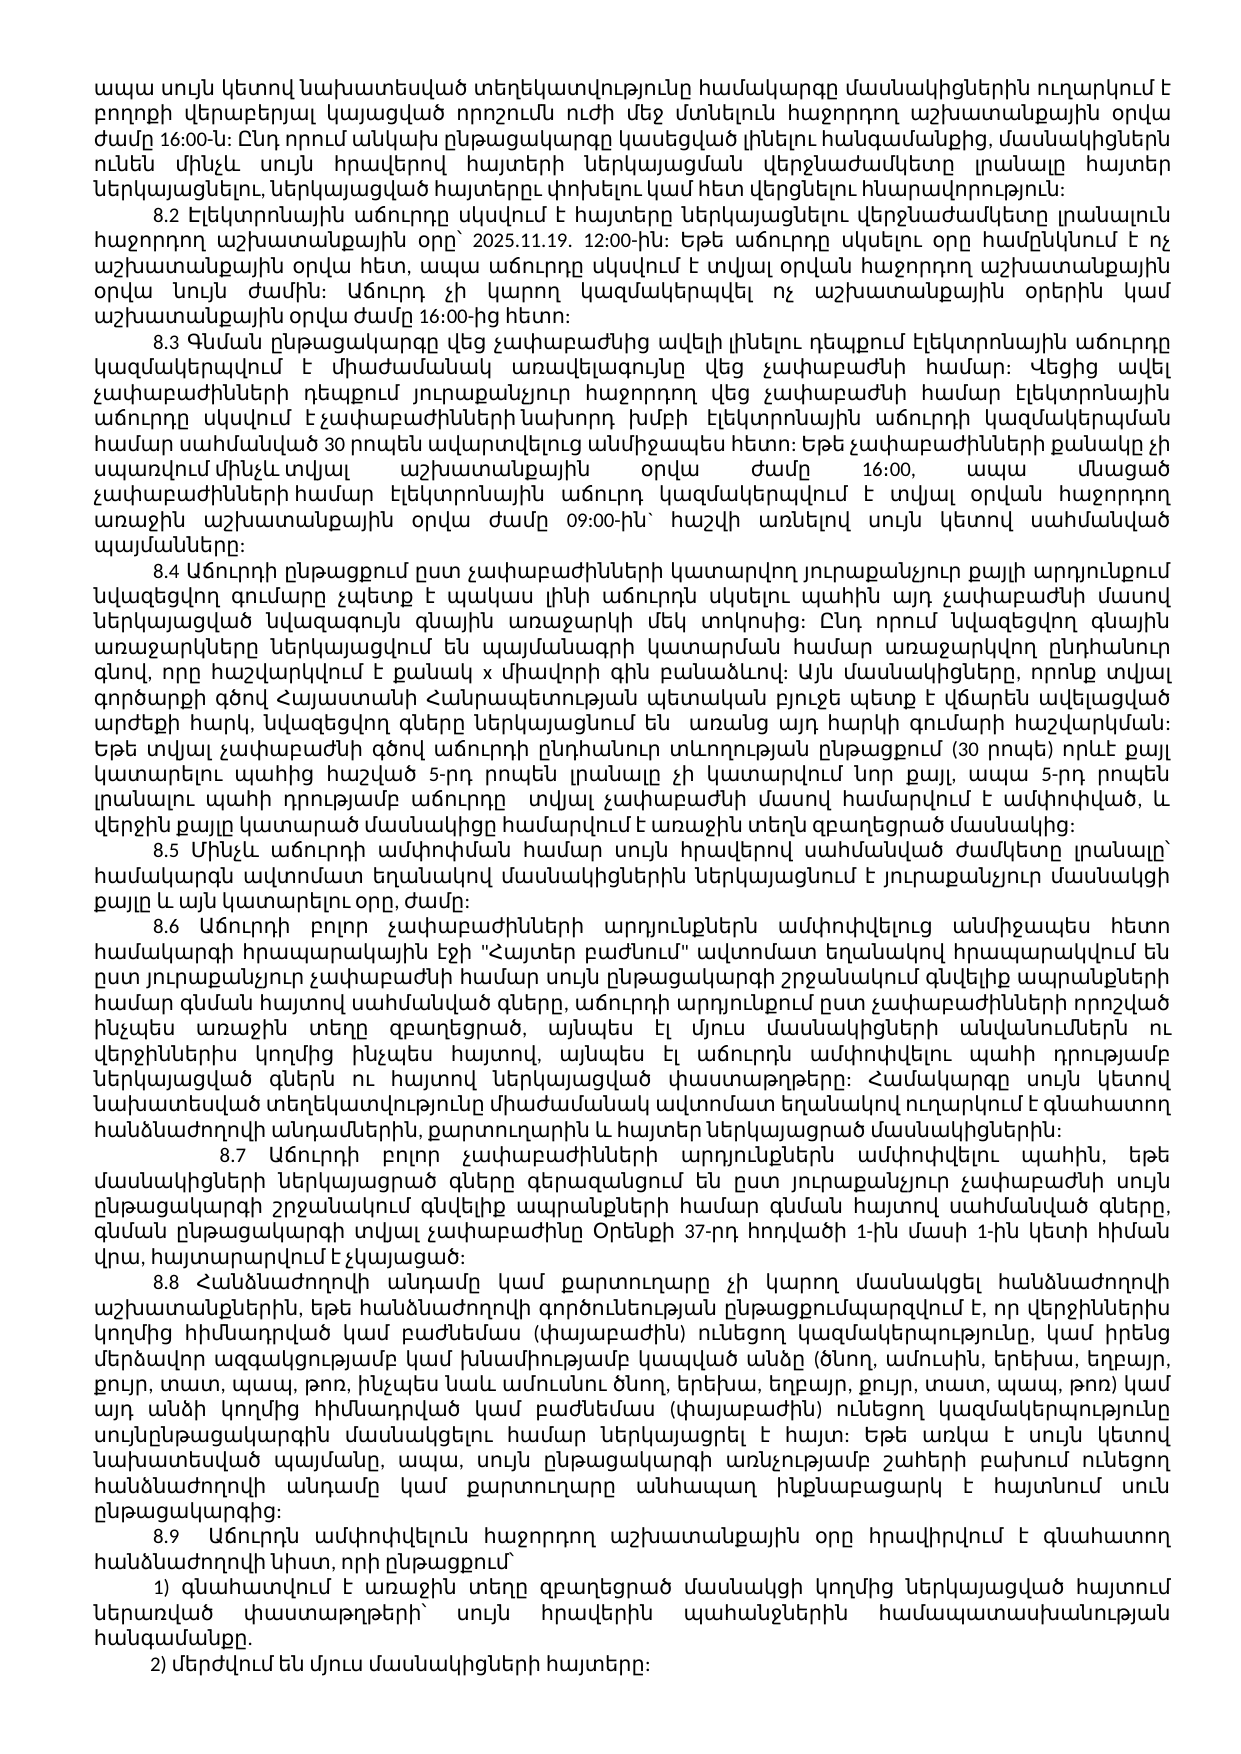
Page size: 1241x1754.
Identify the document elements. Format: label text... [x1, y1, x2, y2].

text 1) գնահատվում է առաջին տեղը զբաղեցրած մասնակցի կողմից ներկայացված հայտում ներառված փաստաթղթերի՝ սույն հրավերին պահանջներին համապատասխանության հանգամանքը. [94, 1574, 1171, 1651]
text 2) մերժվում են մյուս մասնակիցների հայտերը: [94, 1651, 1171, 1676]
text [94, 75, 1171, 202]
text 8.3 Գնման ընթացակարգը վեց չափաբաժնից ավելի լինելու դեպքում էլեկտրոնային աճուրդը կազմակերպվում է միաժամանակ առավելագույնը վեց չափաբաժնի համար: Վեցից ավել չափաբաժինների դեպքում յուրաքանչյուր հաջորդող վեց չափաբաժնի համար էլեկտրոնային աճուրդը սկսվում է չափաբաժինների նախորդ խմբի էլեկտրոնային աճուրդի կազմակերպման համար սահմանված 30 րոպեն ավարտվելուց անմիջապես հետո: Եթե չափաբաժինների քանակը չի սպառվում մինչև տվյալ աշխատանքային օրվա ժամը 16։00, ապա մնացած չափաբաժինների համար էլեկտրոնային աճուրդ կազմակերպվում է տվյալ օրվան հաջորդող առաջին աշխատանքային օրվա ժամը 09:00-ին` հաշվի առնելով սույն կետով սահմանված պայմանները: [94, 329, 1171, 558]
text 8.6 Աճուրդի բոլոր չափաբաժինների արդյունքներն ամփոփվելուց անմիջապես հետո համակարգի հրապարակային էջի "Հայտեր բաժնում" ավտոմատ եղանակով հրապարակվում են ըստ յուրաքանչյուր չափաբաժնի համար սույն ընթացակարգի շրջանակում գնվելիք ապրանքների համար գնման հայտով սահմանված գները, աճուրդի արդյունքում ըստ չափաբաժինների որոշված ինչպես առաջին տեղը զբաղեցրած, այնպես էլ մյուս մասնակիցների անվանումներն ու վերջիններիս կողմից ինչպես հայտով, այնպես էլ աճուրդն ամփոփվելու պահի դրությամբ ներկայացված գներն ու հայտով ներկայացված փաստաթղթերը: Համակարգը սույն կետով նախատեսված տեղեկատվությունը միաժամանակ ավտոմատ եղանակով ուղարկում է գնահատող հանձնաժողովի անդամներին, քարտուղարին և հայտեր ներկայացրած մասնակիցներին: [94, 914, 1171, 1142]
text 8.8 Հանձնաժողովի անդամը կամ քարտուղարը չի կարող մասնակցել հանձնաժողովի աշխատանքներին, եթե հանձնաժողովի գործունեության ընթացքումպարզվում է, որ վերջիններիս կողմից հիմնադրված կամ բաժնեմաս (փայաբաժին) ունեցող կազմակերպությունը, կամ իրենց մերձավոր ազգակցությամբ կամ խնամիությամբ կապված անձը (ծնող, ամուսին, երեխա, եղբայր, քույր, տատ, պապ, թոռ, ինչպես նաև ամուսնու ծնող, երեխա, եղբայր, քույր, տատ, պապ, թոռ) կամ այդ անձի կողմից հիմնադրված կամ բաժնեմաս (փայաբաժին) ունեցող կազմակերպությունը սույնընթացակարգին մասնակցելու համար ներկայացրել է հայտ: Եթե առկա է սույն կետով նախատեսված պայմանը, ապա, սույն ընթացակարգի առնչությամբ շահերի բախում ունեցող հանձնաժողովի անդամը կամ քարտուղարը անհապաղ ինքնաբացարկ է հայտնում սուն ընթացակարգից: [94, 1269, 1171, 1524]
text 8.2 Էլեկտրոնային աճուրդը սկսվում է հայտերը ներկայացնելու վերջնաժամկետը լրանալուն հաջորդող աշխատանքային օրը՝ 2025.11.19. 12:00 -ին: Եթե աճուրդը սկսելու օրը համընկնում է ոչ աշխատանքային օրվա հետ, ապա աճուրդը սկսվում է տվյալ օրվան հաջորդող աշխատանքային օրվա նույն ժամին: Աճուրդ չի կարող կազմակերպվել ոչ աշխատանքային օրերին կամ աշխատանքային օրվա ժամը 16։00-ից հետո: [94, 202, 1171, 329]
text 8.7 Աճուրդի բոլոր չափաբաժինների արդյունքներն ամփոփվելու պահին, եթե մասնակիցների ներկայացրած գները գերազանցում են ըստ յուրաքանչյուր չափաբաժնի սույն ընթացակարգի շրջանակում գնվելիք ապրանքների համար գնման հայտով սահմանված գները, գնման ընթացակարգի տվյալ չափաբաժինը Օրենքի 37-րդ հոդվածի 1-ին մասի 1-ին կետի հիման վրա, հայտարարվում է չկայացած: [94, 1142, 1171, 1269]
text 8.4 Աճուրդի ընթացքում ըստ չափաբաժինների կատարվող յուրաքանչյուր քայլի արդյունքում նվազեցվող գումարը չպետք է պակաս լինի աճուրդն սկսելու պահին այդ չափաբաժնի մասով ներկայացված նվազագույն գնային առաջարկի մեկ տոկոսից: Ընդ որում նվազեցվող գնային առաջարկները ներկայացվում են պայմանագրի կատարման համար առաջարկվող ընդհանուր գնով, որը հաշվարկվում է քանակ x միավորի գին բանաձևով: Այն մասնակիցները, որոնք տվյալ գործարքի գծով Հայաստանի Հանրապետության պետական բյուջե պետք է վճարեն ավելացված արժեքի հարկ, նվազեցվող գները ներկայացնում են առանց այդ հարկի գումարի հաշվարկման: Եթե տվյալ չափաբաժնի գծով աճուրդի ընդհանուր տևողության ընթացքում (30 րոպե) որևէ քայլ կատարելու պահից հաշված 5-րդ րոպեն լրանալը չի կատարվում նոր քայլ, ապա 5-րդ րոպեն լրանալու պահի դրությամբ աճուրդը տվյալ չափաբաժնի մասով համարվում է ամփոփված, և վերջին քայլը կատարած մասնակիցը համարվում է առաջին տեղն զբաղեցրած մասնակից: [94, 558, 1171, 837]
text 8.9 Աճուրդն ամփոփվելուն հաջորդող աշխատանքային օրը հրավիրվում է գնահատող հանձնաժողովի նիստ, որի ընթացքում՝ [94, 1524, 1171, 1574]
text 8.5 Մինչև աճուրդի ամփոփման համար սույն հրավերով սահմանված ժամկետը լրանալը՝ համակարգն ավտոմատ եղանակով մասնակիցներին ներկայացնում է յուրաքանչյուր մասնակցի քայլը և այն կատարելու օրը, ժամը: [94, 837, 1171, 914]
